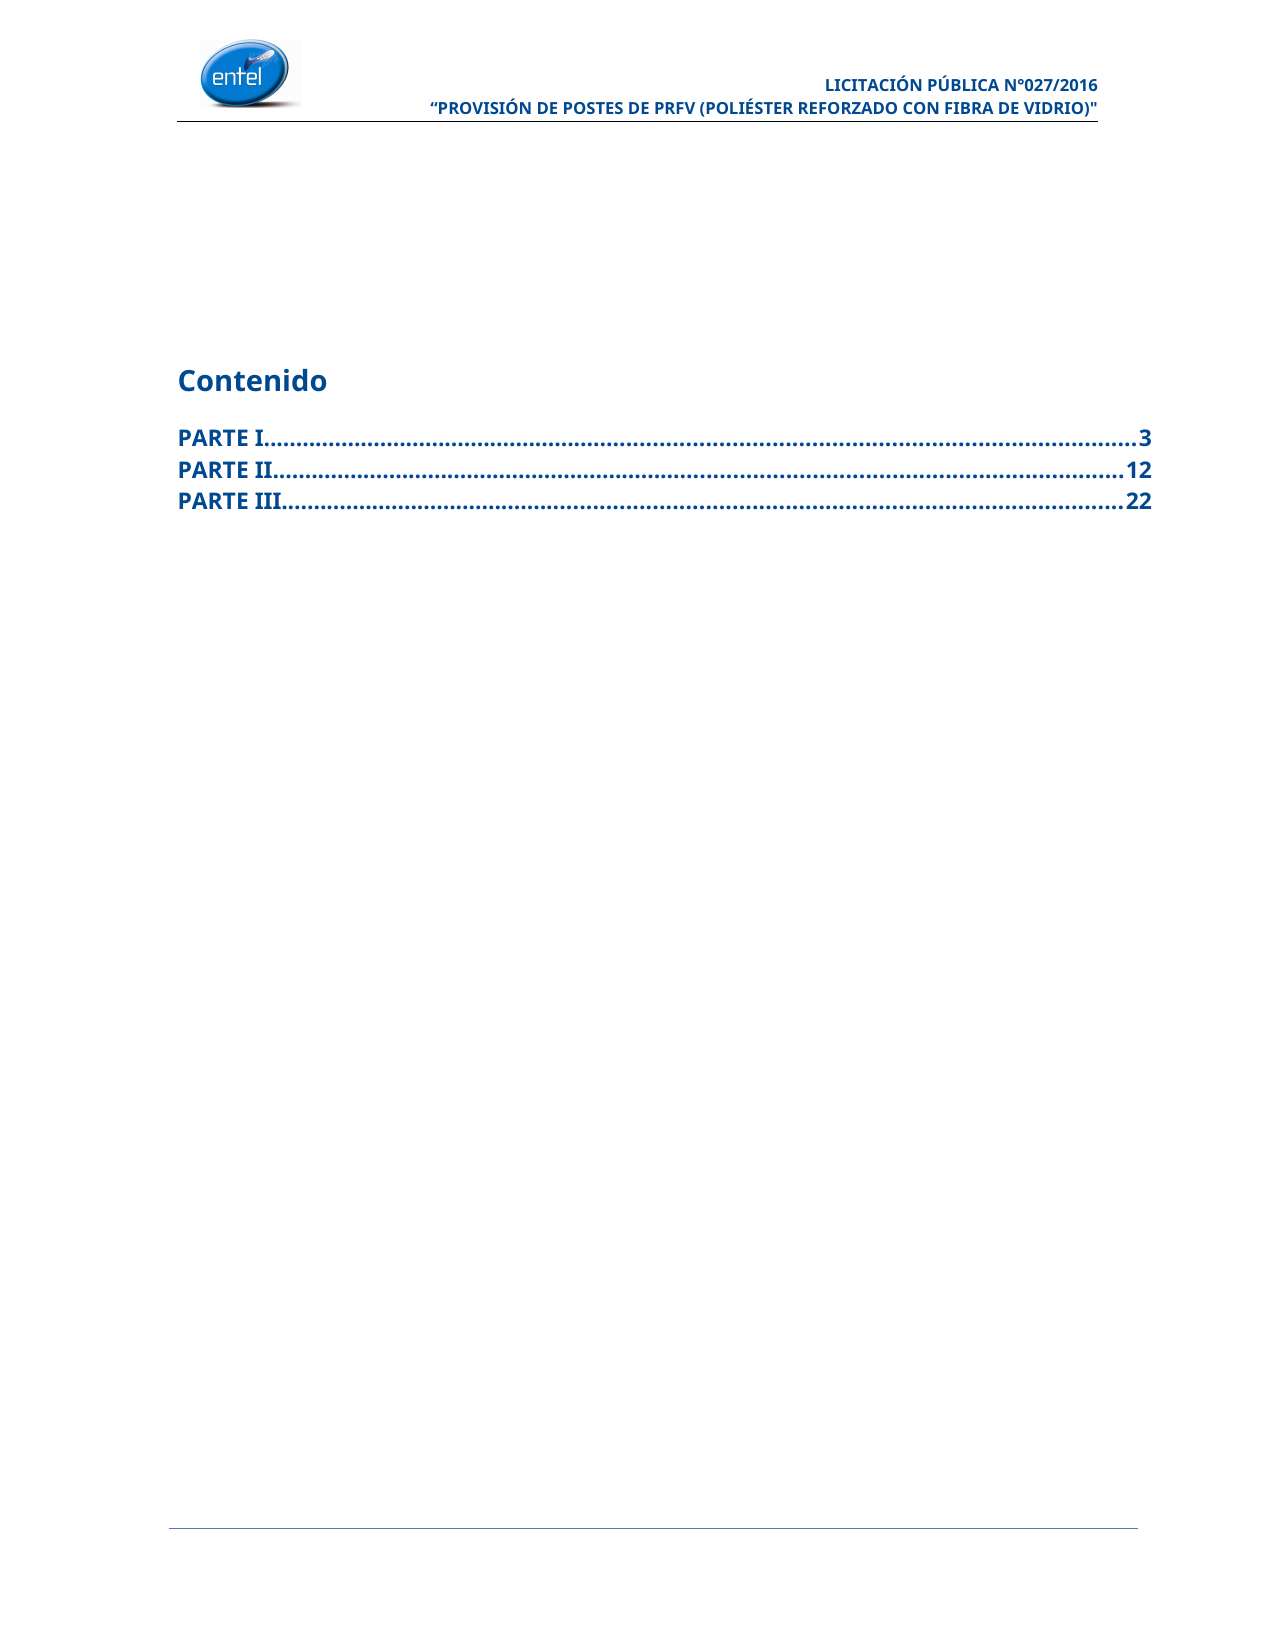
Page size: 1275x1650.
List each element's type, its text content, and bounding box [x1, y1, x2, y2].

text PARTE III 22 [177, 485, 1098, 516]
picture [200, 39, 302, 108]
text Contenido [177, 360, 1098, 400]
text PARTE II 12 [177, 454, 1098, 485]
text PARTE I 3 [177, 422, 1098, 454]
